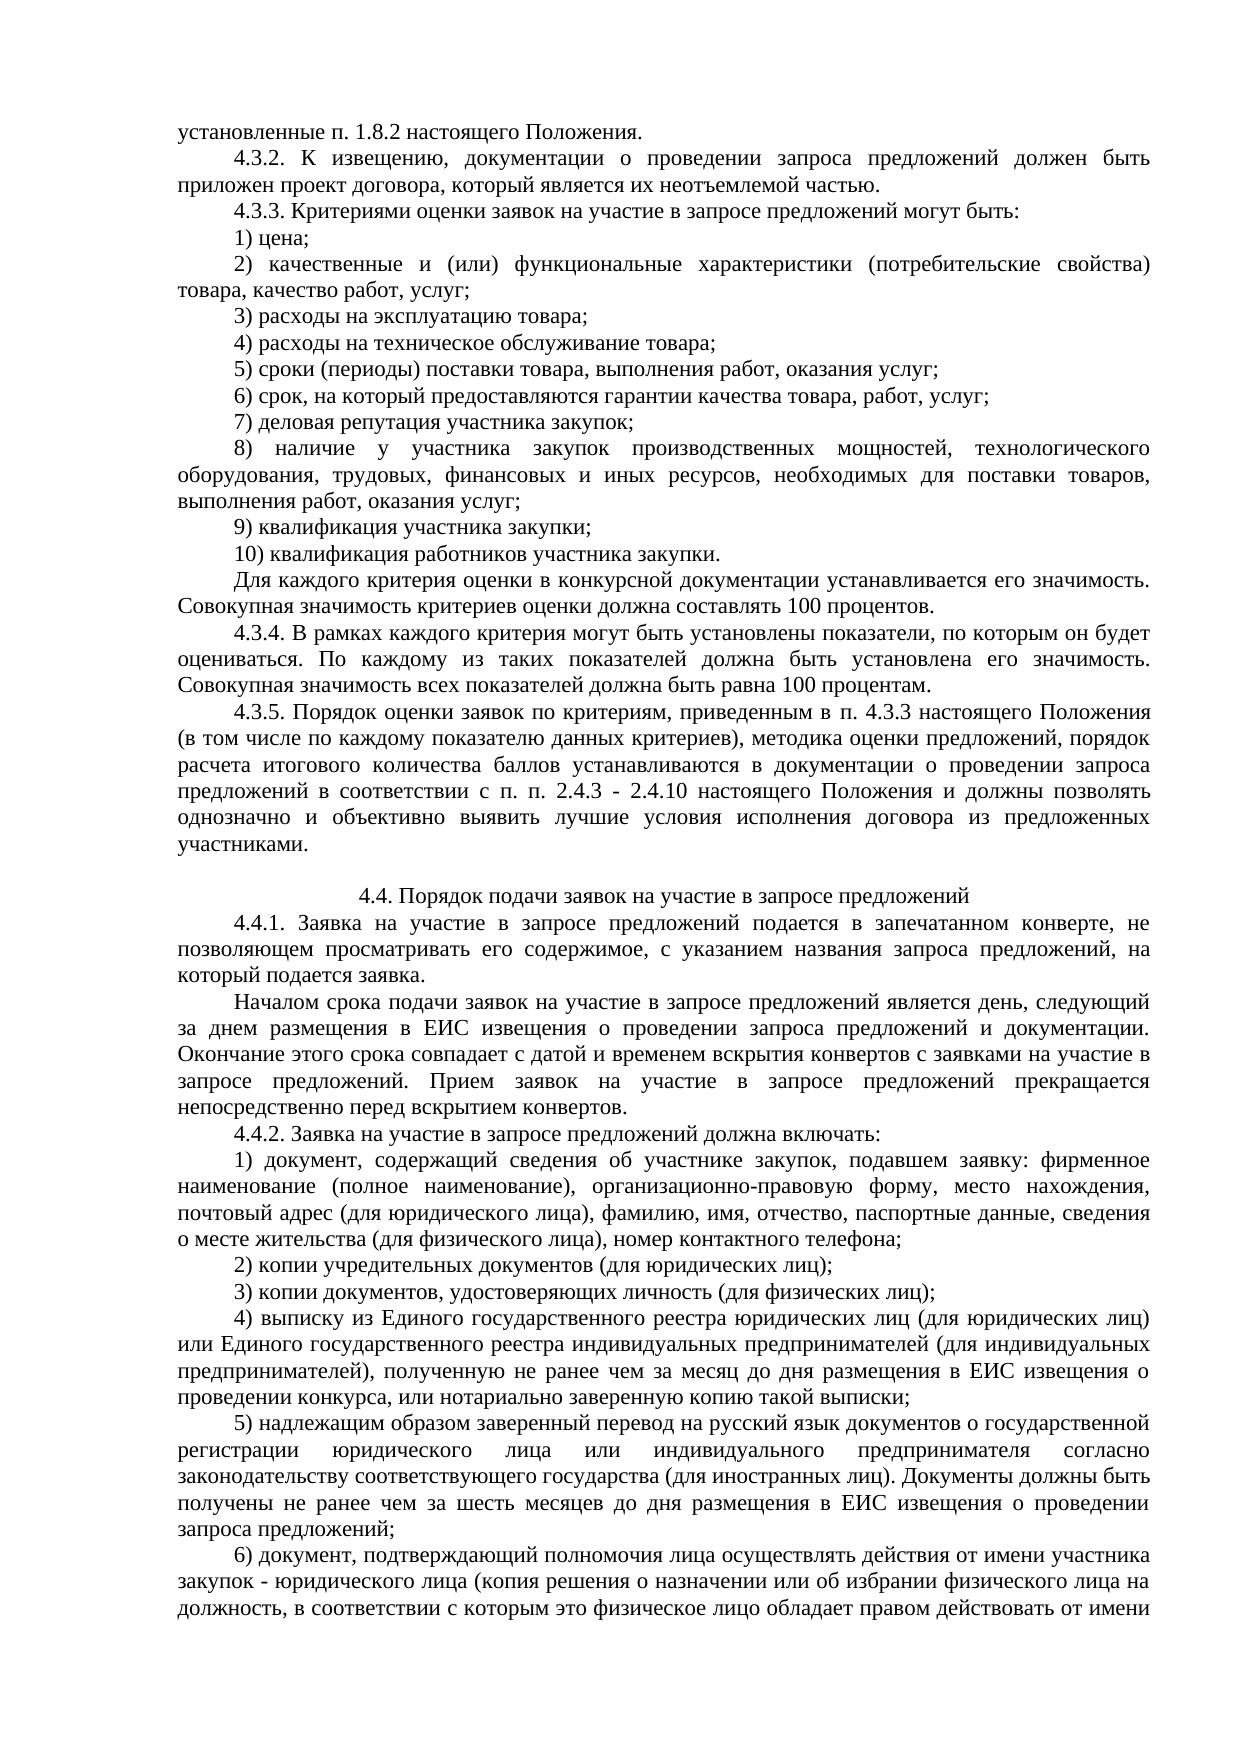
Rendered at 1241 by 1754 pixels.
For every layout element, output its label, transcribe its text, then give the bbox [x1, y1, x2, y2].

text 4.3.5. Порядок оценки заявок по критериям, приведенным в п. 4.3.3 настоящего Положения (в том числе по каждому показателю данных критериев), методика оценки предложений, порядок расчета итогового количества баллов устанавливаются в документации о проведении запроса предложений в соответствии с п. п. 2.4.3 - 2.4.10 настоящего Положения и должны позволять однозначно и объективно выявить лучшие условия исполнения договора из предложенных участниками. [177, 698, 1152, 856]
text 4.3.4. В рамках каждого критерия могут быть установлены показатели, по которым он будет оцениваться. По каждому из таких показателей должна быть установлена его значимость. Совокупная значимость всех показателей должна быть равна 100 процентам. [177, 619, 1152, 698]
text 10) квалификация работников участника закупки. [177, 540, 1152, 566]
text 1) документ, содержащий сведения об участнике закупок, подавшем заявку: фирменное наименование (полное наименование), организационно-правовую форму, место нахождения, почтовый адрес (для юридического лица), фамилию, имя, отчество, паспортные данные, сведения о месте жительства (для физического лица), номер контактного телефона; [177, 1146, 1152, 1251]
text 3) расходы на эксплуатацию товара; [177, 303, 1152, 329]
text 6) срок, на который предоставляются гарантии качества товара, работ, услуг; [177, 382, 1152, 408]
text 5) сроки (периоды) поставки товара, выполнения работ, оказания услуг; [177, 355, 1152, 382]
text 4.3.2. К извещению, документации о проведении запроса предложений должен быть приложен проект договора, который является их неотъемлемой частью. [177, 144, 1152, 197]
text 5) надлежащим образом заверенный перевод на русский язык документов о государственной регистрации юридического лица или индивидуального предпринимателя согласно законодательству соответствующего государства (для иностранных лиц). Документы должны быть получены не ранее чем за шесть месяцев до дня размещения в ЕИС извещения о проведении запроса предложений; [177, 1409, 1152, 1541]
text 7) деловая репутация участника закупок; [177, 408, 1152, 434]
text 4.3.3. Критериями оценки заявок на участие в запросе предложений могут быть: [177, 197, 1152, 223]
text 8) наличие у участника закупок производственных мощностей, технологического оборудования, трудовых, финансовых и иных ресурсов, необходимых для поставки товаров, выполнения работ, оказания услуг; [177, 434, 1152, 513]
text 4.4. Порядок подачи заявок на участие в запросе предложений [177, 882, 1152, 909]
text Для каждого критерия оценки в конкурсной документации устанавливается его значимость. Совокупная значимость критериев оценки должна составлять 100 процентов. [177, 566, 1152, 619]
text 4.4.2. Заявка на участие в запросе предложений должна включать: [177, 1119, 1152, 1146]
text 4) выписку из Единого государственного реестра юридических лиц (для юридических лиц) или Единого государственного реестра индивидуальных предпринимателей (для индивидуальных предпринимателей), полученную не ранее чем за месяц до дня размещения в ЕИС извещения о проведении конкурса, или нотариально заверенную копию такой выписки; [177, 1304, 1152, 1409]
text 4.4.1. Заявка на участие в запросе предложений подается в запечатанном конверте, не позволяющем просматривать его содержимое, с указанием названия запроса предложений, на который подается заявка. [177, 909, 1152, 988]
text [177, 118, 1152, 144]
text 3) копии документов, удостоверяющих личность (для физических лиц); [177, 1278, 1152, 1304]
text 4) расходы на техническое обслуживание товара; [177, 329, 1152, 355]
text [177, 1541, 1152, 1620]
text 1) цена; [177, 223, 1152, 250]
text 9) квалификация участника закупки; [177, 513, 1152, 540]
text Началом срока подачи заявок на участие в запросе предложений является день, следующий за днем размещения в ЕИС извещения о проведении запроса предложений и документации. Окончание этого срока совпадает с датой и временем вскрытия конвертов с заявками на участие в запросе предложений. Прием заявок на участие в запросе предложений прекращается непосредственно перед вскрытием конвертов. [177, 988, 1152, 1119]
text 2) копии учредительных документов (для юридических лиц); [177, 1251, 1152, 1278]
text 2) качественные и (или) функциональные характеристики (потребительские свойства) товара, качество работ, услуг; [177, 250, 1152, 303]
